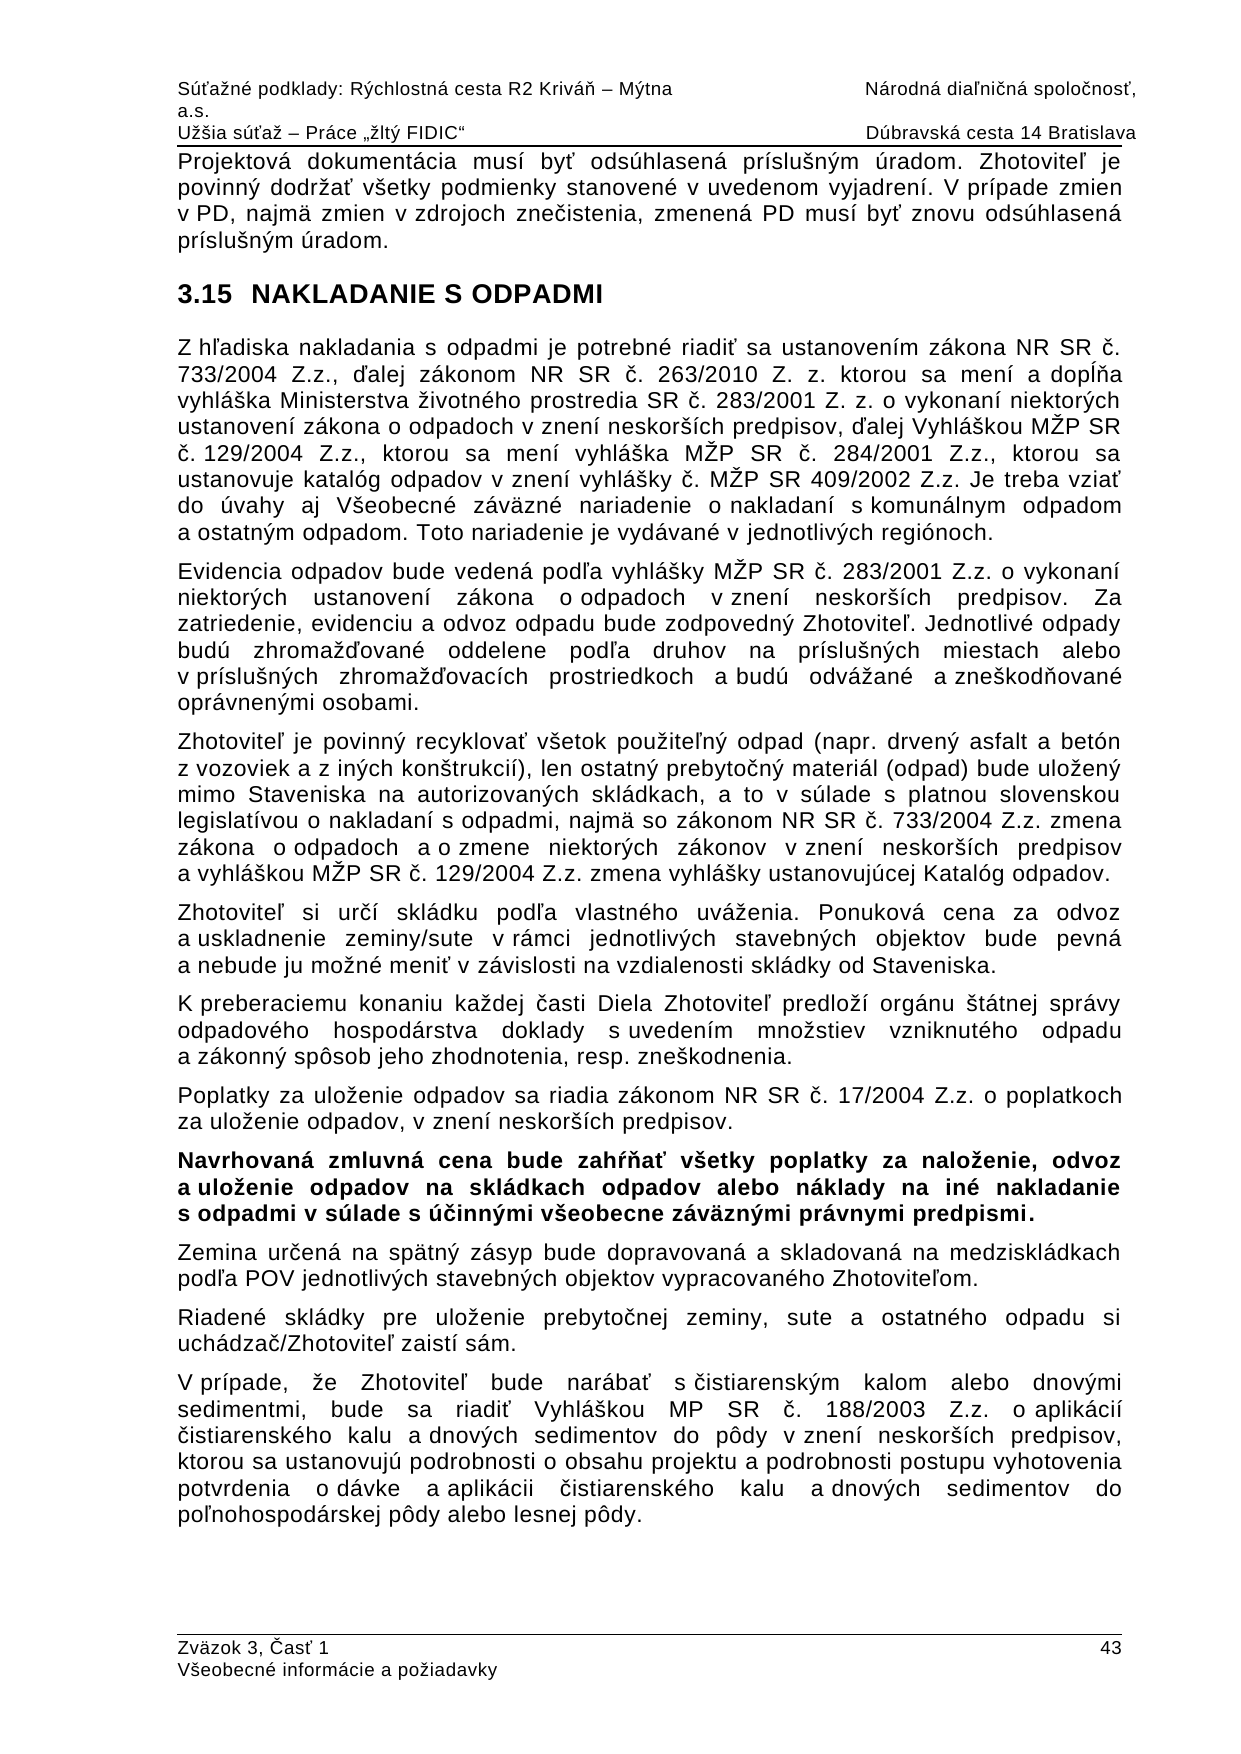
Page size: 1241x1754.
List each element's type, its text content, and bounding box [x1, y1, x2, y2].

text Navrhovaná zmluvná cena bude zahŕňať všetky poplatky za naloženie, odvoz a uloženie odpadov na skládkach odpadov alebo náklady na iné nakladanie s odpadmi v súlade s účinnými všeobecne záväznými právnymi predpismi. [177, 1147, 1122, 1226]
text V prípade, že Zhotoviteľ bude narábať s čistiarenským kalom alebo dnovými sedimentmi, bude sa riadiť Vyhláškou MP SR č. 188/2003 Z.z. o aplikácií čistiarenského kalu a dnových sedimentov do pôdy v znení neskorších predpisov, ktorou sa ustanovujú podrobnosti o obsahu projektu a podrobnosti postupu vyhotovenia potvrdenia o dávke a aplikácii čistiarenského kalu a dnových sedimentov do poľnohospodárskej pôdy alebo lesnej pôdy. [177, 1369, 1122, 1527]
text K preberaciemu konaniu každej časti Diela Zhotoviteľ predloží orgánu štátnej správy odpadového hospodárstva doklady s uvedením množstiev vzniknutého odpadu a zákonný spôsob jeho zhodnotenia, resp. zneškodnenia. [177, 990, 1122, 1069]
subtitle 3.15 Nakladanie s odpadmi [177, 278, 1122, 309]
text Z hľadiska nakladania s odpadmi je potrebné riadiť sa ustanovením zákona NR SR č. 733/2004 Z.z., ďalej zákonom NR SR č. 263/2010 Z. z. ktorou sa mení a dopĺňa vyhláška Ministerstva životného prostredia SR č. 283/2001 Z. z. o vykonaní niektorých ustanovení zákona o odpadoch v znení neskorších predpisov, ďalej Vyhláškou MŽP SR č. 129/2004 Z.z., ktorou sa mení vyhláška MŽP SR č. 284/2001 Z.z., ktorou sa ustanovuje katalóg odpadov v znení vyhlášky č. MŽP SR 409/2002 Z.z. Je treba vziať do úvahy aj Všeobecné záväzné nariadenie o nakladaní s komunálnym odpadom a ostatným odpadom. Toto nariadenie je vydávané v jednotlivých regiónoch. [177, 334, 1122, 545]
text Zhotoviteľ je povinný recyklovať všetok použiteľný odpad (napr. drvený asfalt a betón z vozoviek a z iných konštrukcií), len ostatný prebytočný materiál (odpad) bude uložený mimo Staveniska na autorizovaných skládkach, a to v súlade s platnou slovenskou legislatívou o nakladaní s odpadmi, najmä so zákonom NR SR č. 733/2004 Z.z. zmena zákona o odpadoch a o zmene niektorých zákonov v znení neskorších predpisov a vyhláškou MŽP SR č. 129/2004 Z.z. zmena vyhlášky ustanovujúcej Katalóg odpadov. [177, 728, 1122, 886]
text Riadené skládky pre uloženie prebytočnej zeminy, sute a ostatného odpadu si uchádzač/Zhotoviteľ zaistí sám. [177, 1304, 1122, 1357]
text Evidencia odpadov bude vedená podľa vyhlášky MŽP SR č. 283/2001 Z.z. o vykonaní niektorých ustanovení zákona o odpadoch v znení neskorších predpisov. Za zatriedenie, evidenciu a odvoz odpadu bude zodpovedný Zhotoviteľ. Jednotlivé odpady budú zhromažďované oddelene podľa druhov na príslušných miestach alebo v príslušných zhromažďovacích prostriedkoch a budú odvážané a zneškodňované oprávnenými osobami. [177, 558, 1122, 716]
text Zhotoviteľ si určí skládku podľa vlastného uváženia. Ponuková cena za odvoz a uskladnenie zeminy/sute v rámci jednotlivých stavebných objektov bude pevná a nebude ju možné meniť v závislosti na vzdialenosti skládky od Staveniska. [177, 899, 1122, 978]
text Projektová dokumentácia musí byť odsúhlasená príslušným úradom. Zhotoviteľ je povinný dodržať všetky podmienky stanovené v uvedenom vyjadrení. V prípade zmien v PD, najmä zmien v zdrojoch znečistenia, zmenená PD musí byť znovu odsúhlasená príslušným úradom. [177, 148, 1122, 253]
text Zemina určená na spätný zásyp bude dopravovaná a skladovaná na medziskládkach podľa POV jednotlivých stavebných objektov vypracovaného Zhotoviteľom. [177, 1239, 1122, 1291]
text Poplatky za uloženie odpadov sa riadia zákonom NR SR č. 17/2004 Z.z. o poplatkoch za uloženie odpadov, v znení neskorších predpisov. [177, 1082, 1122, 1135]
